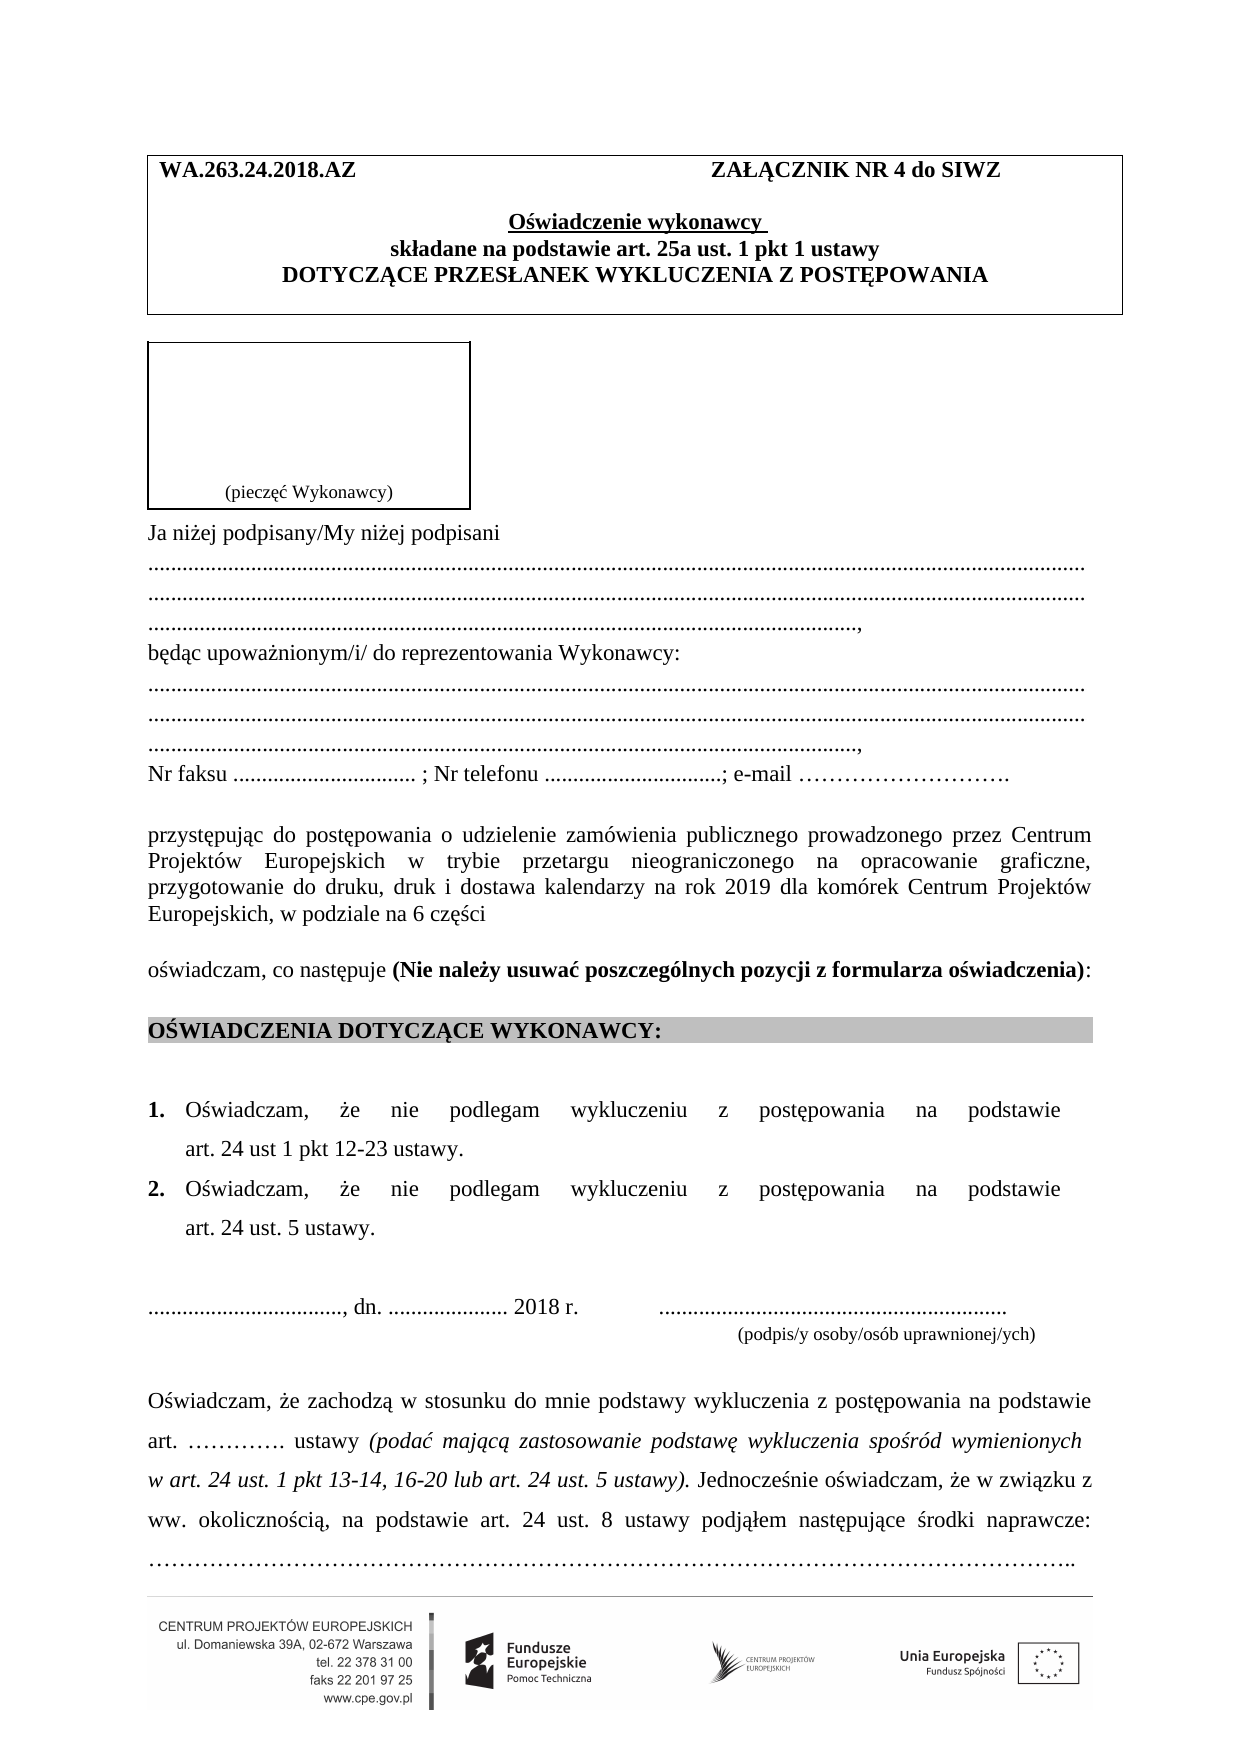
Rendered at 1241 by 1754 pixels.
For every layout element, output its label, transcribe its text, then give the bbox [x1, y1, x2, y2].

text ...................................................................................................................................................................................................................................................................................................................................................................................................................................................................., [148, 549, 1093, 636]
text przystępując do postępowania o udzielenie zamówienia publicznego prowadzonego przez Centrum Projektów Europejskich w trybie przetargu nieograniczonego na opracowanie graficzne, przygotowanie do druku, druk i dostawa kalendarzy na rok 2019 dla komórek Centrum Projektów Europejskich, w podziale na 6 części [148, 821, 1093, 926]
picture [147, 1596, 1093, 1710]
text .................................., dn. ..................... 2018 r. ............................................................. [148, 1293, 1093, 1319]
text oświadczam, co następuje (Nie należy usuwać poszczególnych pozycji z formularza oświadczenia): [148, 956, 1093, 983]
table_cell DOTYCZĄCE PRZESŁANEK WYKLUCZENIA Z POSTĘPOWANIA [148, 261, 1122, 314]
text ...................................................................................................................................................................................................................................................................................................................................................................................................................................................................., [148, 670, 1093, 756]
text Nr faksu ................................ ; Nr telefonu ...............................; e-mail ………………………. [148, 760, 1093, 787]
list Oświadczam, że nie podlegam wykluczeniu z postępowania na podstawie art. 24 ust. 5 ustawy. [148, 1175, 1093, 1241]
text OŚWIADCZENIA DOTYCZĄCE WYKONAWCY: [148, 1017, 1093, 1043]
text Ja niżej podpisany/My niżej podpisani [148, 519, 1093, 545]
list Oświadczam, że nie podlegam wykluczeniu z postępowania na podstawie art. 24 ust 1 pkt 12-23 ustawy. [148, 1096, 1093, 1162]
text (podpis/y osoby/osób uprawnionej/ych) [738, 1323, 1093, 1345]
text będąc upoważnionym/i/ do reprezentowania Wykonawcy: [148, 639, 1093, 666]
text (pieczęć Wykonawcy) [149, 479, 469, 506]
text Oświadczam, że zachodzą w stosunku do mnie podstawy wykluczenia z postępowania na podstawie art. …………. ustawy (podać mającą zastosowanie podstawę wykluczenia spośród wymienionych w art. 24 ust. 1 pkt 13-14, 16-20 lub art. 24 ust. 5 ustawy). Jednocześnie oświadczam, że w związku z ww. okolicznością, na podstawie art. 24 ust. 8 ustawy podjąłem następujące środki naprawcze: ………………………………………………………………………………………………………….. [148, 1388, 1093, 1572]
table_header WA.263.24.2018.AZ ZAŁĄCZNIK NR 4 do SIWZ Oświadczenie wykonawcy składane na podstawie art. 25a ust. 1 pkt 1 ustawy [148, 156, 1122, 261]
